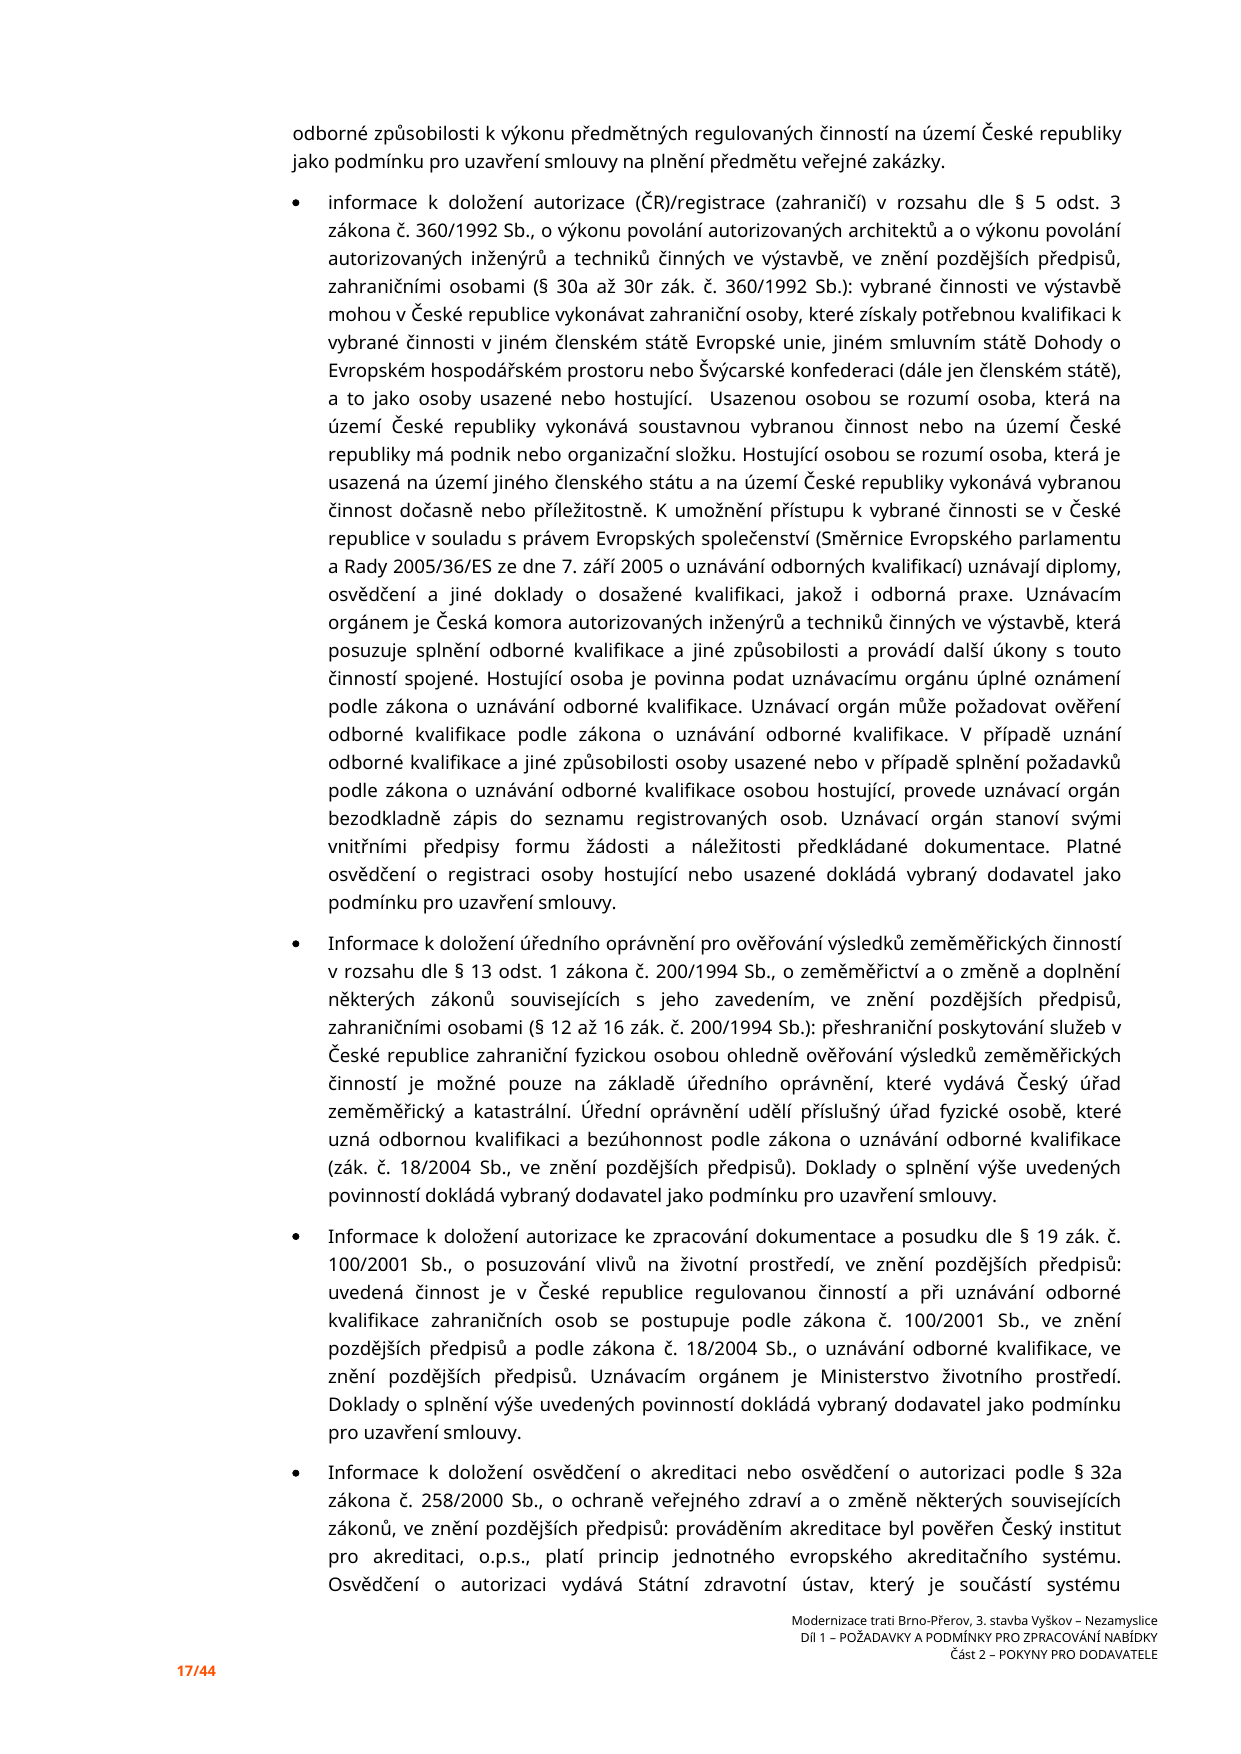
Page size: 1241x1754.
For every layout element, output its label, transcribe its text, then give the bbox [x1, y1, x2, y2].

text informace k doložení autorizace (ČR)/registrace (zahraničí) v rozsahu dle § 5 odst. 3 zákona č. 360/1992 Sb., o výkonu povolání autorizovaných architektů a o výkonu povolání autorizovaných inženýrů a techniků činných ve výstavbě, ve znění pozdějších předpisů, zahraničními osobami (§ 30a až 30r zák. č. 360/1992 Sb.): vybrané činnosti ve výstavbě mohou v České republice vykonávat zahraniční osoby, které získaly potřebnou kvalifikaci k vybrané činnosti v jiném členském státě Evropské unie, jiném smluvním státě Dohody o Evropském hospodářském prostoru nebo Švýcarské konfederaci (dále jen členském státě), a to jako osoby usazené nebo hostující. Usazenou osobou se rozumí osoba, která na území České republiky vykonává soustavnou vybranou činnost nebo na území České republiky má podnik nebo organizační složku. Hostující osobou se rozumí osoba, která je usazená na území jiného členského státu a na území České republiky vykonává vybranou činnost dočasně nebo příležitostně. K umožnění přístupu k vybrané činnosti se v České republice v souladu s právem Evropských společenství (Směrnice Evropského parlamentu a Rady 2005/36/ES ze dne 7. září 2005 o uznávání odborných kvalifikací) uznávají diplomy, osvědčení a jiné doklady o dosažené kvalifikaci, jakož i odborná praxe. Uznávacím orgánem je Česká komora autorizovaných inženýrů a techniků činných ve výstavbě, která posuzuje splnění odborné kvalifikace a jiné způsobilosti a provádí další úkony s touto činností spojené. Hostující osoba je povinna podat uznávacímu orgánu úplné oznámení podle zákona o uznávání odborné kvalifikace. Uznávací orgán může požadovat ověření odborné kvalifikace podle zákona o uznávání odborné kvalifikace. V případě uznání odborné kvalifikace a jiné způsobilosti osoby usazené nebo v případě splnění požadavků podle zákona o uznávání odborné kvalifikace osobou hostující, provede uznávací orgán bezodkladně zápis do seznamu registrovaných osob. Uznávací orgán stanoví svými vnitřními předpisy formu žádosti a náležitosti předkládané dokumentace. Platné osvědčení o registraci osoby hostující nebo usazené dokládá vybraný dodavatel jako podmínku pro uzavření smlouvy. [292, 189, 1122, 915]
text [292, 1459, 1122, 1597]
text Informace k doložení autorizace ke zpracování dokumentace a posudku dle § 19 zák. č. 100/2001 Sb., o posuzování vlivů na životní prostředí, ve znění pozdějších předpisů: uvedená činnost je v České republice regulovanou činností a při uznávání odborné kvalifikace zahraničních osob se postupuje podle zákona č. 100/2001 Sb., ve znění pozdějších předpisů a podle zákona č. 18/2004 Sb., o uznávání odborné kvalifikace, ve znění pozdějších předpisů. Uznávacím orgánem je Ministerstvo životního prostředí. Doklady o splnění výše uvedených povinností dokládá vybraný dodavatel jako podmínku pro uzavření smlouvy. [292, 1223, 1122, 1444]
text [292, 121, 1122, 174]
text Informace k doložení úředního oprávnění pro ověřování výsledků zeměměřických činností v rozsahu dle § 13 odst. 1 zákona č. 200/1994 Sb., o zeměměřictví a o změně a doplnění některých zákonů souvisejících s jeho zavedením, ve znění pozdějších předpisů, zahraničními osobami (§ 12 až 16 zák. č. 200/1994 Sb.): přeshraniční poskytování služeb v České republice zahraniční fyzickou osobou ohledně ověřování výsledků zeměměřických činností je možné pouze na základě úředního oprávnění, které vydává Český úřad zeměměřický a katastrální. Úřední oprávnění udělí příslušný úřad fyzické osobě, které uzná odbornou kvalifikaci a bezúhonnost podle zákona o uznávání odborné kvalifikace (zák. č. 18/2004 Sb., ve znění pozdějších předpisů). Doklady o splnění výše uvedených povinností dokládá vybraný dodavatel jako podmínku pro uzavření smlouvy. [292, 930, 1122, 1208]
